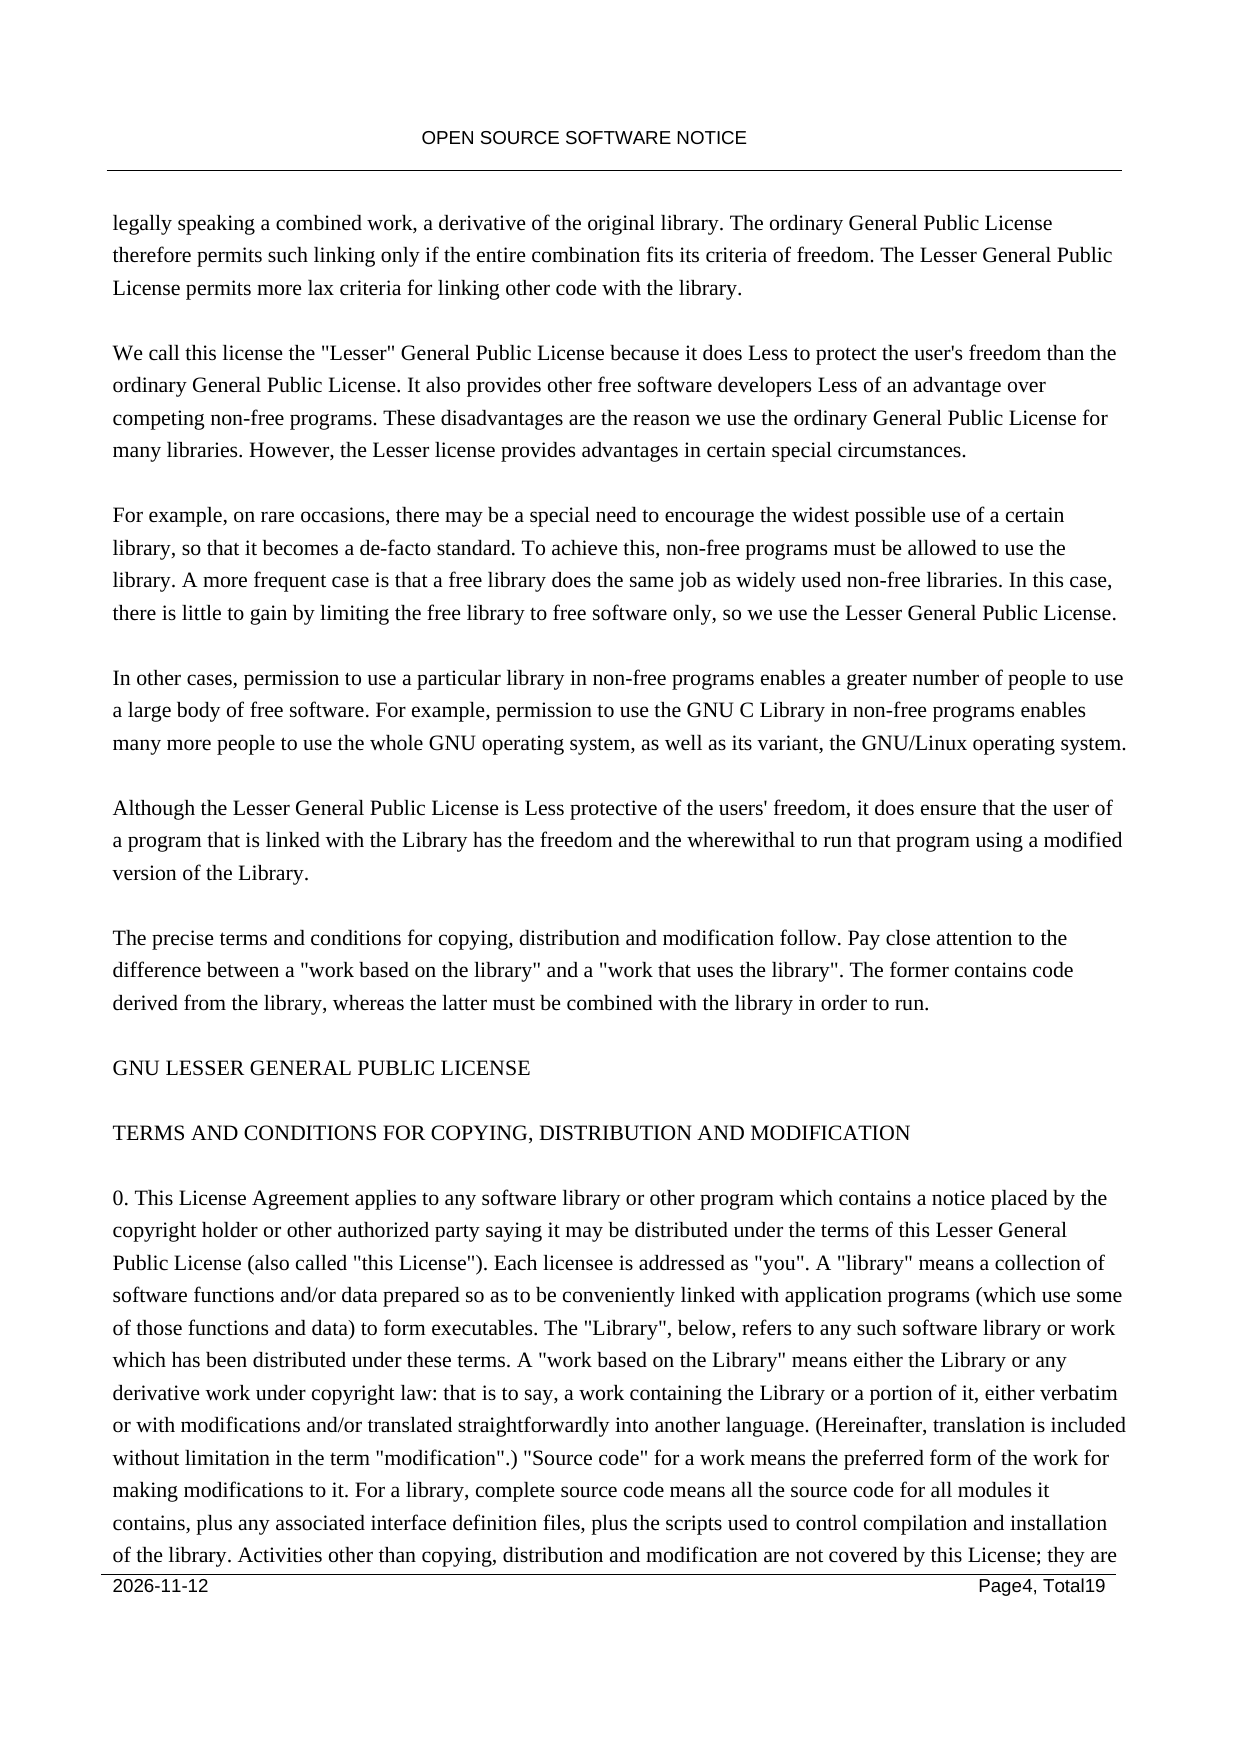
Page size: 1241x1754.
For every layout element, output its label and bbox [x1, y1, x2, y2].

text [112, 206, 1128, 1571]
